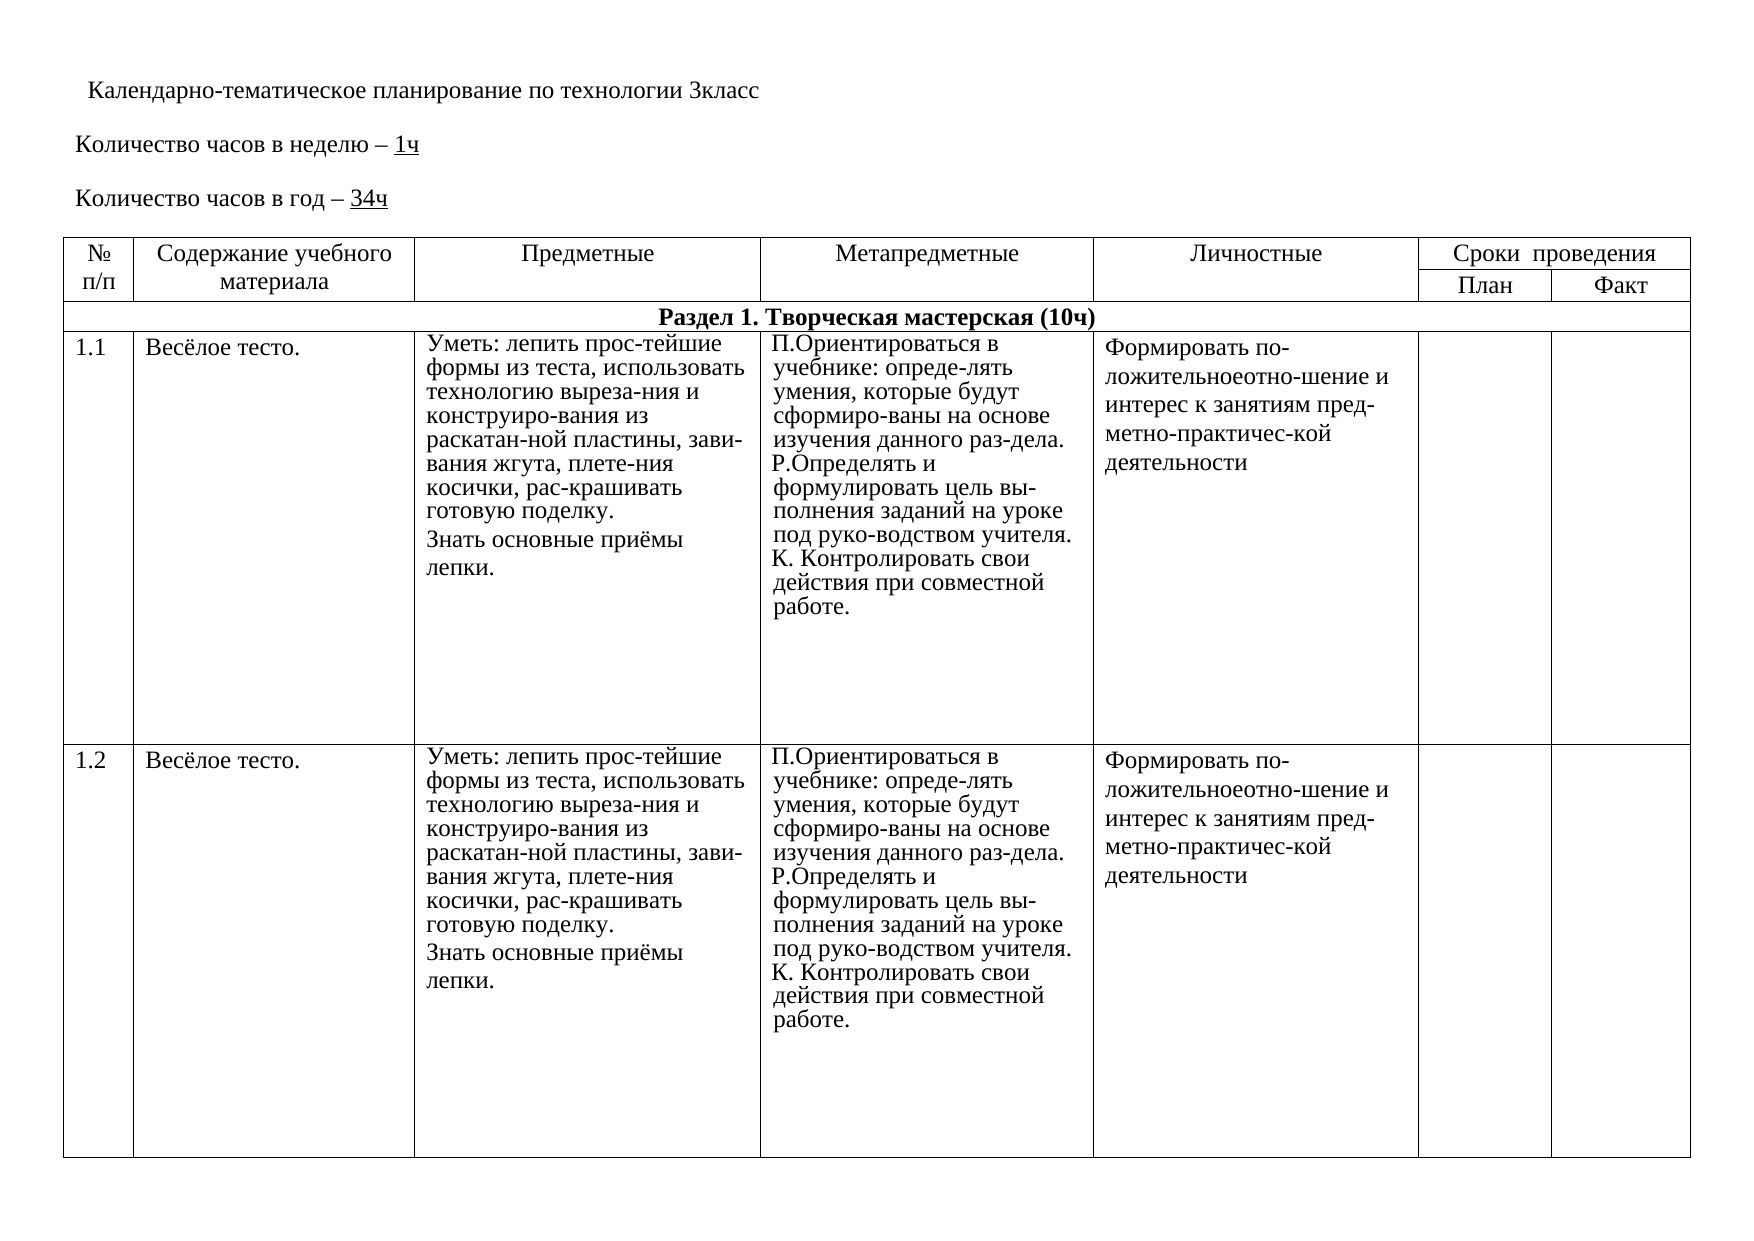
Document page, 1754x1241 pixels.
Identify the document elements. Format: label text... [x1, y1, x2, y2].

table_cell [1552, 332, 1690, 744]
table_header Сроки проведения [1419, 238, 1690, 269]
table_cell П.Ориентироваться в учебнике: опреде-лять умения, которые будут сформиро-ваны на основе изучения данного раз-дела. Р.Определять и формулировать цель вы-полнения заданий на уроке под руко-водством учителя. К. Контролировать свои действия при совместной работе. [761, 332, 1093, 744]
table_cell Весёлое тесто. [134, 332, 414, 744]
table_header Метапредметные [761, 238, 1093, 301]
table_cell [1419, 745, 1551, 1157]
table_header Содержание учебного материала [134, 238, 414, 301]
table_cell 1.1 [64, 332, 133, 744]
table_cell Факт [1552, 270, 1690, 301]
table_cell [1419, 332, 1551, 744]
table_cell П.Ориентироваться в учебнике: опреде-лять умения, которые будут сформиро-ваны на основе изучения данного раз-дела. Р.Определять и формулировать цель вы-полнения заданий на уроке под руко-водством учителя. К. Контролировать свои действия при совместной работе. [761, 745, 1093, 1157]
table_cell Формировать по-ложительноеотно-шение и интерес к занятиям пред-метно-практичес-кой деятельности [1094, 332, 1418, 744]
table_header Предметные [415, 238, 760, 301]
text Количество часов в неделю – 1ч [75, 129, 1679, 158]
table_cell Раздел 1. Творческая мастерская (10ч) [64, 302, 1690, 331]
table_cell Уметь: лепить прос-тейшие формы из теста, использовать технологию выреза-ния и конструиро-вания из раскатан-ной пластины, зави-вания жгута, плете-ния косички, рас-крашивать готовую поделку. Знать основные приёмы лепки. [415, 332, 760, 744]
table_cell Формировать по-ложительноеотно-шение и интерес к занятиям пред-метно-практичес-кой деятельности [1094, 745, 1418, 1157]
table_header Личностные [1094, 238, 1418, 301]
text Количество часов в год – 34ч [75, 183, 1679, 211]
table_cell Весёлое тесто. [134, 745, 414, 1157]
text Календарно-тематическое планирование по технологии 3класс [75, 75, 1679, 104]
table_cell План [1419, 270, 1551, 301]
table_cell 1.2 [64, 745, 133, 1157]
table_cell Уметь: лепить прос-тейшие формы из теста, использовать технологию выреза-ния и конструиро-вания из раскатан-ной пластины, зави-вания жгута, плете-ния косички, рас-крашивать готовую поделку. Знать основные приёмы лепки. [415, 745, 760, 1157]
table_header № п/п [64, 238, 133, 301]
table_cell [1552, 745, 1690, 1157]
